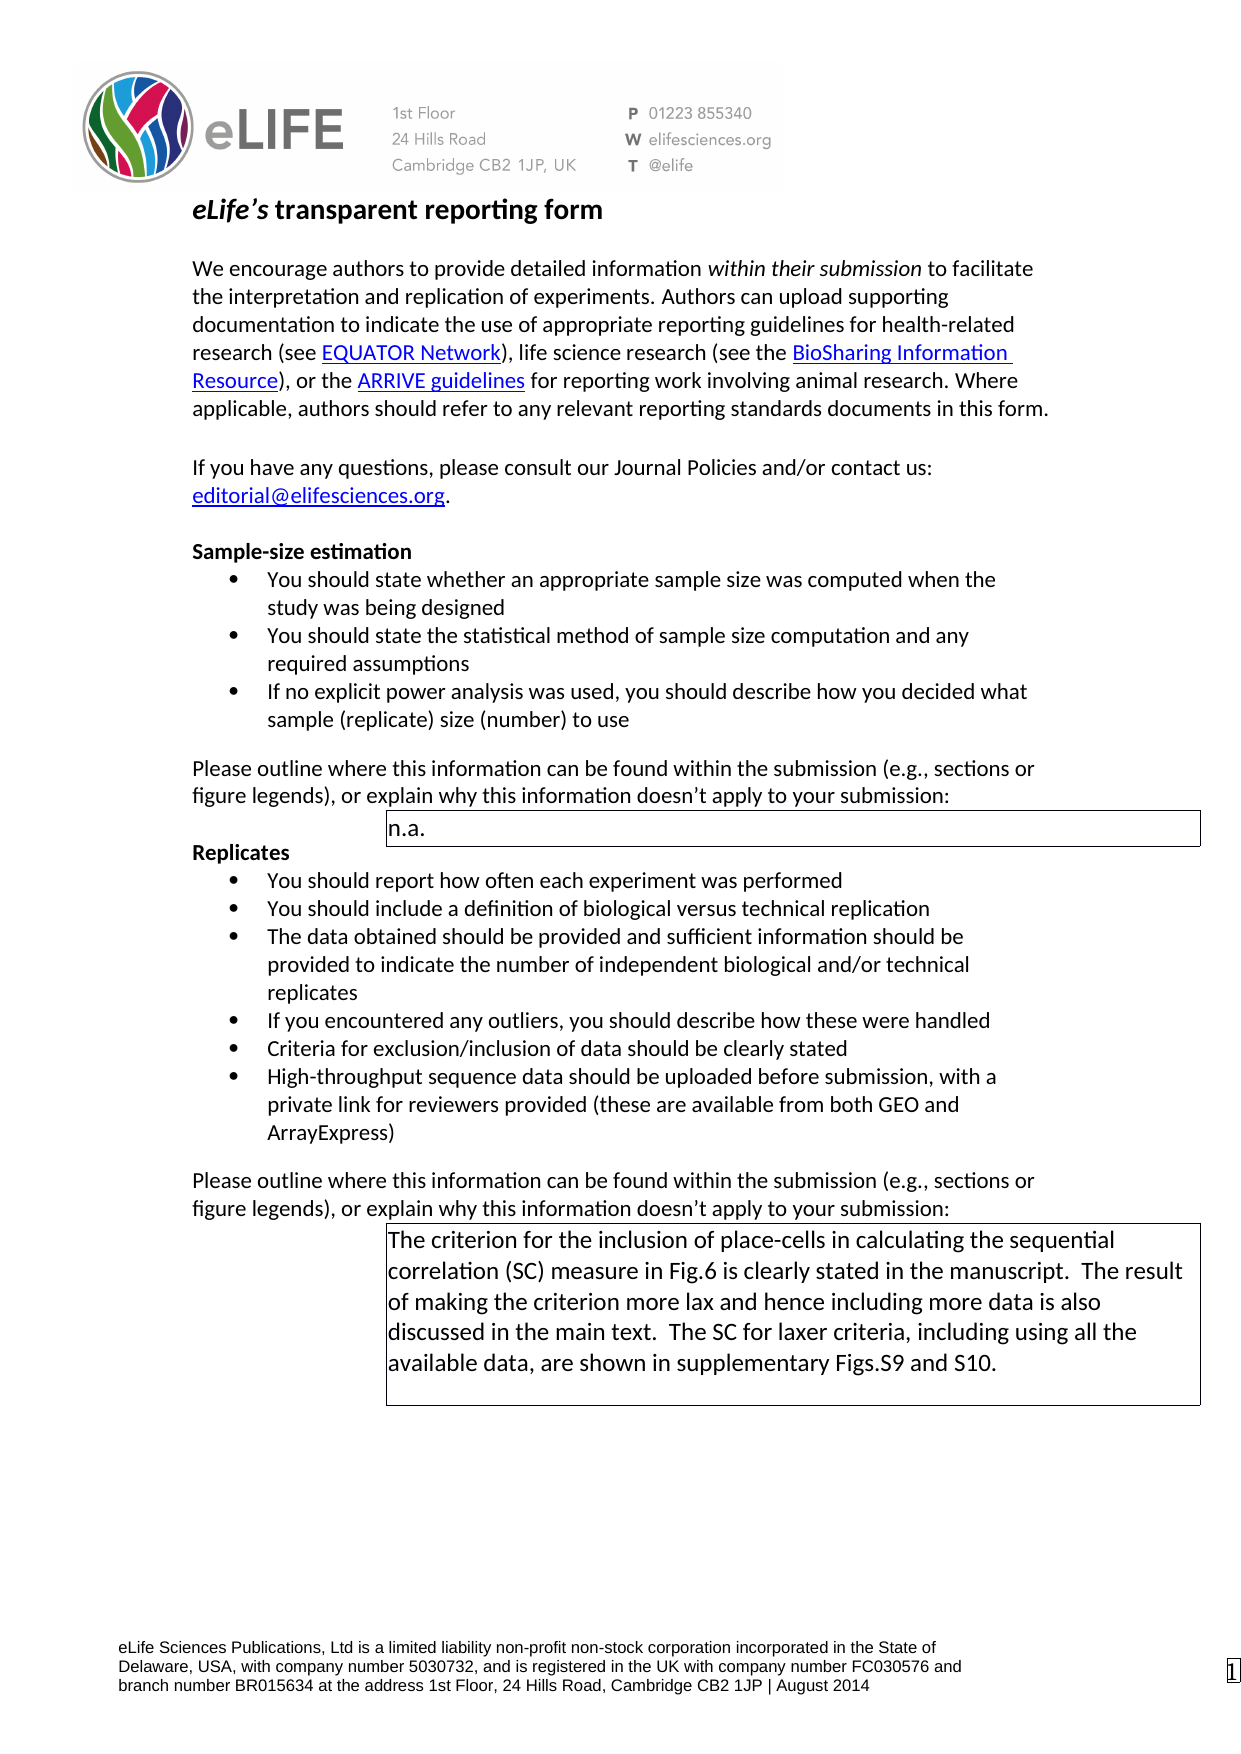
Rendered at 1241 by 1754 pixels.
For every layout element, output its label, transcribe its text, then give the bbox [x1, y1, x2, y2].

text Sample-size estimation [192, 537, 1053, 565]
text eLife’s transparent reporting form [192, 191, 1053, 226]
list You should state the statistical method of sample size computation and any required assumptions [229, 621, 1053, 677]
text If you have any questions, please consult our Journal Policies and/or contact us: editorial@elifesciences.org. [192, 453, 1053, 509]
text Please outline where this information can be found within the submission (e.g., sections or figure legends), or explain why this information doesn’t apply to your submission: [192, 754, 1053, 810]
picture [73, 59, 784, 191]
list You should state whether an appropriate sample size was computed when the study was being designed [229, 565, 1053, 621]
text Replicates [192, 838, 1053, 866]
list If no explicit power analysis was used, you should describe how you decided what sample (replicate) size (number) to use [229, 677, 1053, 733]
text Please outline where this information can be found within the submission (e.g., sections or figure legends), or explain why this information doesn’t apply to your submission: [192, 1166, 1053, 1222]
list You should include a definition of biological versus technical replication [229, 894, 1053, 922]
list If you encountered any outliers, you should describe how these were handled [229, 1006, 1053, 1034]
list You should report how often each experiment was performed [229, 866, 1053, 894]
list High-throughput sequence data should be uploaded before submission, with a private link for reviewers provided (these are available from both GEO and ArrayExpress) [229, 1062, 1053, 1146]
text We encourage authors to provide detailed information within their submission to facilitate the interpretation and replication of experiments. Authors can upload supporting documentation to indicate the use of appropriate reporting guidelines for health-related research (see EQUATOR Network), life science research (see the BioSharing Information Resource), or the ARRIVE guidelines for reporting work involving animal research. Where applicable, authors should refer to any relevant reporting standards documents in this form. [192, 254, 1053, 423]
list Criteria for exclusion/inclusion of data should be clearly stated [229, 1034, 1053, 1062]
list The data obtained should be provided and sufficient information should be provided to indicate the number of independent biological and/or technical replicates [229, 922, 1053, 1006]
